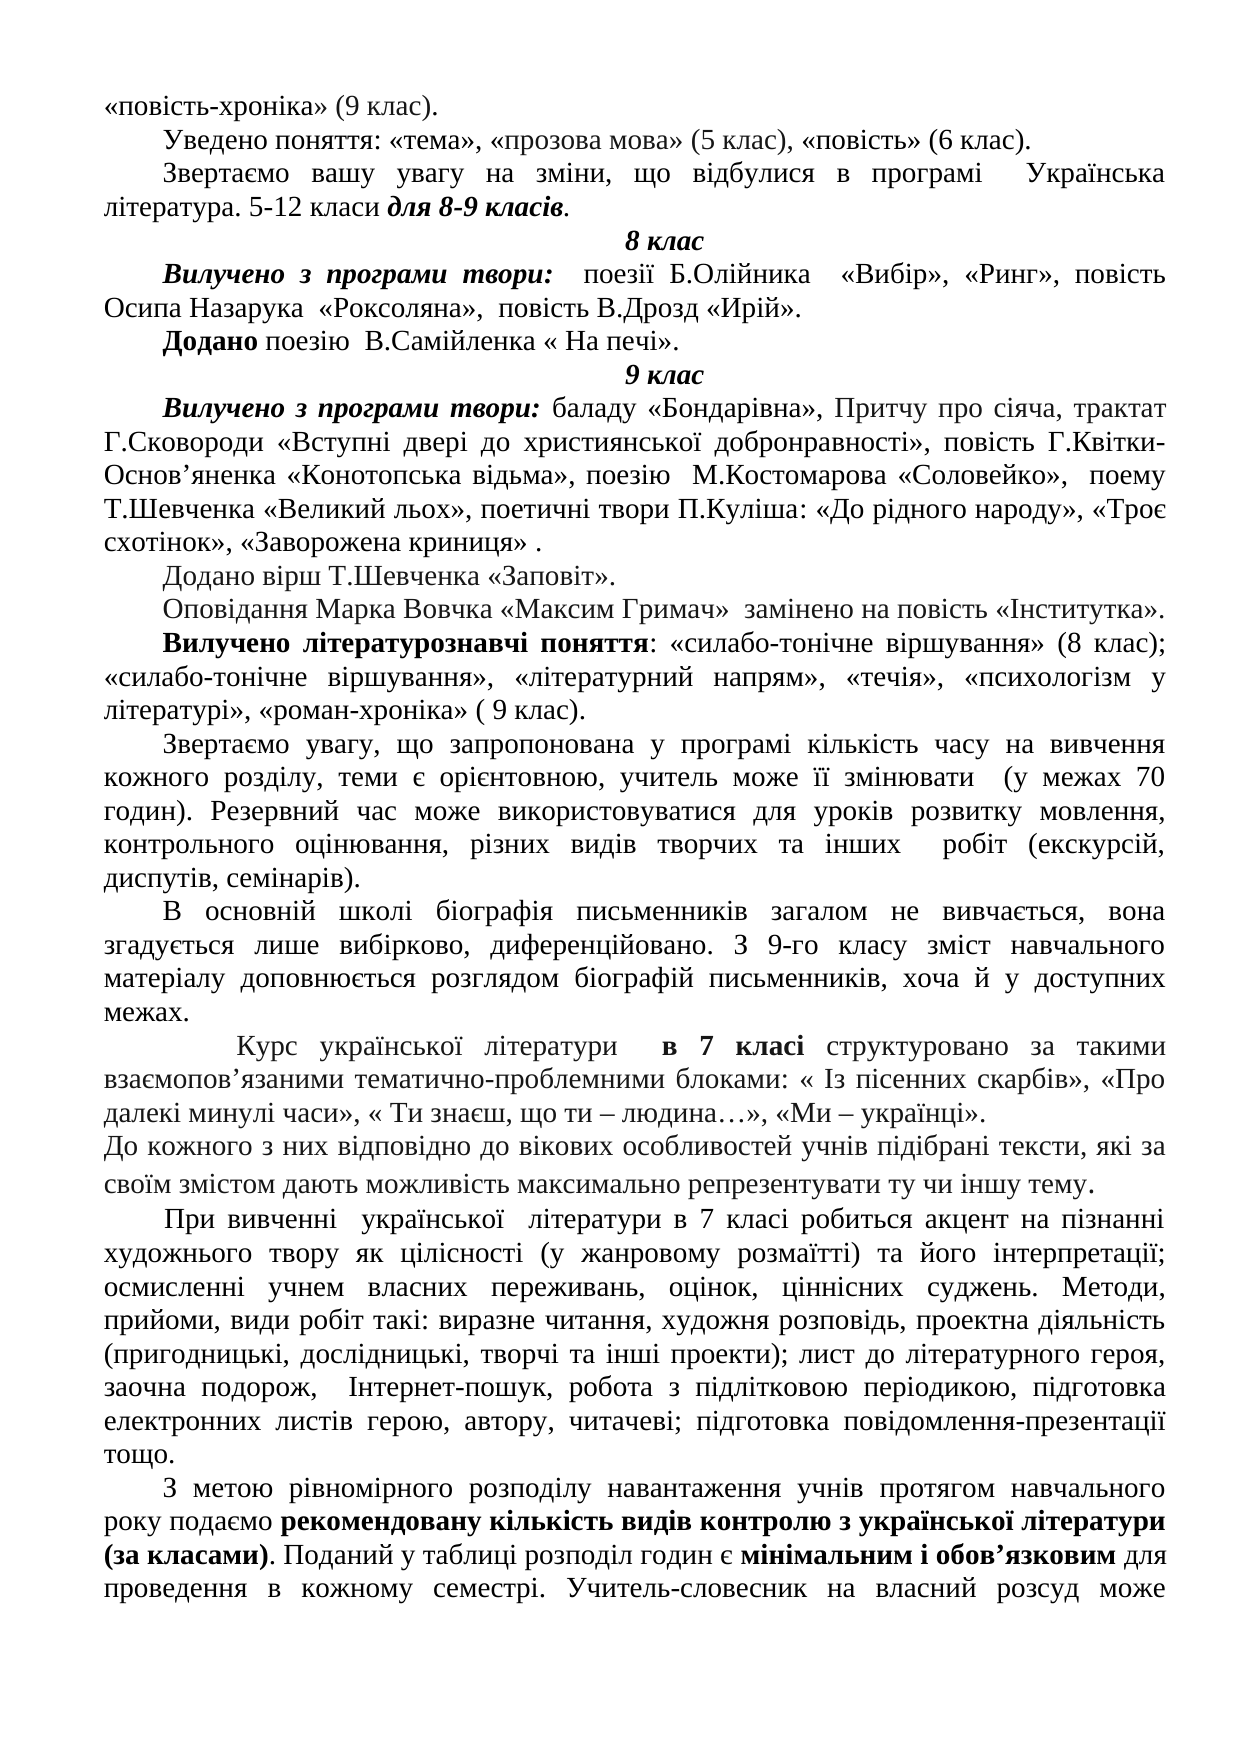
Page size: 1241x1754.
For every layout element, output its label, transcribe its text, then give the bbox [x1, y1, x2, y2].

text Уведено поняття: «тема», «прозова мова» (5 клас), «повість» (6 клас). [103, 122, 1167, 156]
text Вилучено з програми твори: баладу «Бондарівна», Притчу про сіяча, трактат Г.Сковороди «Вступні двері до християнської добронравності», повість Г.Квітки-Основ’яненка «Конотопська відьма», поезію М.Костомарова «Соловейко», поему Т.Шевченка «Великий льох», поетичні твори П.Куліша: «До рідного народу», «Троє схотінок», «Заворожена криниця» . [103, 390, 1167, 558]
text Оповідання Марка Вовчка «Максим Гримач» замінено на повість «Інститутка». [103, 592, 1167, 625]
text Додано вірш Т.Шевченка «Заповіт». [103, 558, 1167, 592]
text Вилучено літературознавчі поняття: «силабо-тонічне віршування» (8 клас); «силабо-тонічне віршування», «літературний напрям», «течія», «психологізм у літературі», «роман-хроніка» ( 9 клас). [103, 625, 1167, 726]
text 9 клас [103, 357, 1167, 390]
text Курс української літератури в 7 класі структуровано за такими взаємопов’язаними тематично-проблемними блоками: « Із пісенних скарбів», «Про далекі минулі часи», « Ти знаєш, що ти – людина…», «Ми – українці». [103, 1028, 1167, 1128]
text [103, 88, 1167, 122]
text Вилучено з програми твори: поезії Б.Олійника «Вибір», «Ринг», повість Осипа Назарука «Роксоляна», повість В.Дрозд «Ирій». [103, 256, 1167, 323]
text До кожного з них відповідно до вікових особливостей учнів підібрані тексти, які за своїм змістом дають можливість максимально репрезентувати ту чи іншу тему. [103, 1128, 1167, 1202]
text Додано поезію В.Самійленка « На печі». [103, 323, 1167, 357]
text При вивченні української літератури в 7 класі робиться акцент на пізнанні художнього твору як цілісності (у жанровому розмаїтті) та його інтерпретації; осмисленні учнем власних переживань, оцінок, ціннісних суджень. Методи, прийоми, види робіт такі: виразне читання, художня розповідь, проектна діяльність (пригодницькі, дослідницькі, творчі та інші проекти); лист до літературного героя, заочна подорож, Інтернет-пошук, робота з підлітковою періодикою, підготовка електронних листів герою, автору, читачеві; підготовка повідомлення-презентації тощо. [103, 1202, 1167, 1470]
text Звертаємо увагу, що запропонована у програмі кількість часу на вивчення кожного розділу, теми є орієнтовною, учитель може її змінювати (у межах 70 годин). Резервний час може використовуватися для уроків розвитку мовлення, контрольного оцінювання, різних видів творчих та інших робіт (екскурсій, диспутів, семінарів). [103, 726, 1167, 893]
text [103, 1470, 1167, 1604]
text 8 клас [103, 223, 1167, 256]
text Звертаємо вашу увагу на зміни, що відбулися в програмі Українська література. 5-12 класи для 8-9 класів. [103, 156, 1167, 223]
text В основній школі біографія письменників загалом не вивчається, вона згадується лише вибірково, диференційовано. З 9-го класу зміст навчального матеріалу доповнюється розглядом біографій письменників, хоча й у доступних межах. [103, 893, 1167, 1028]
